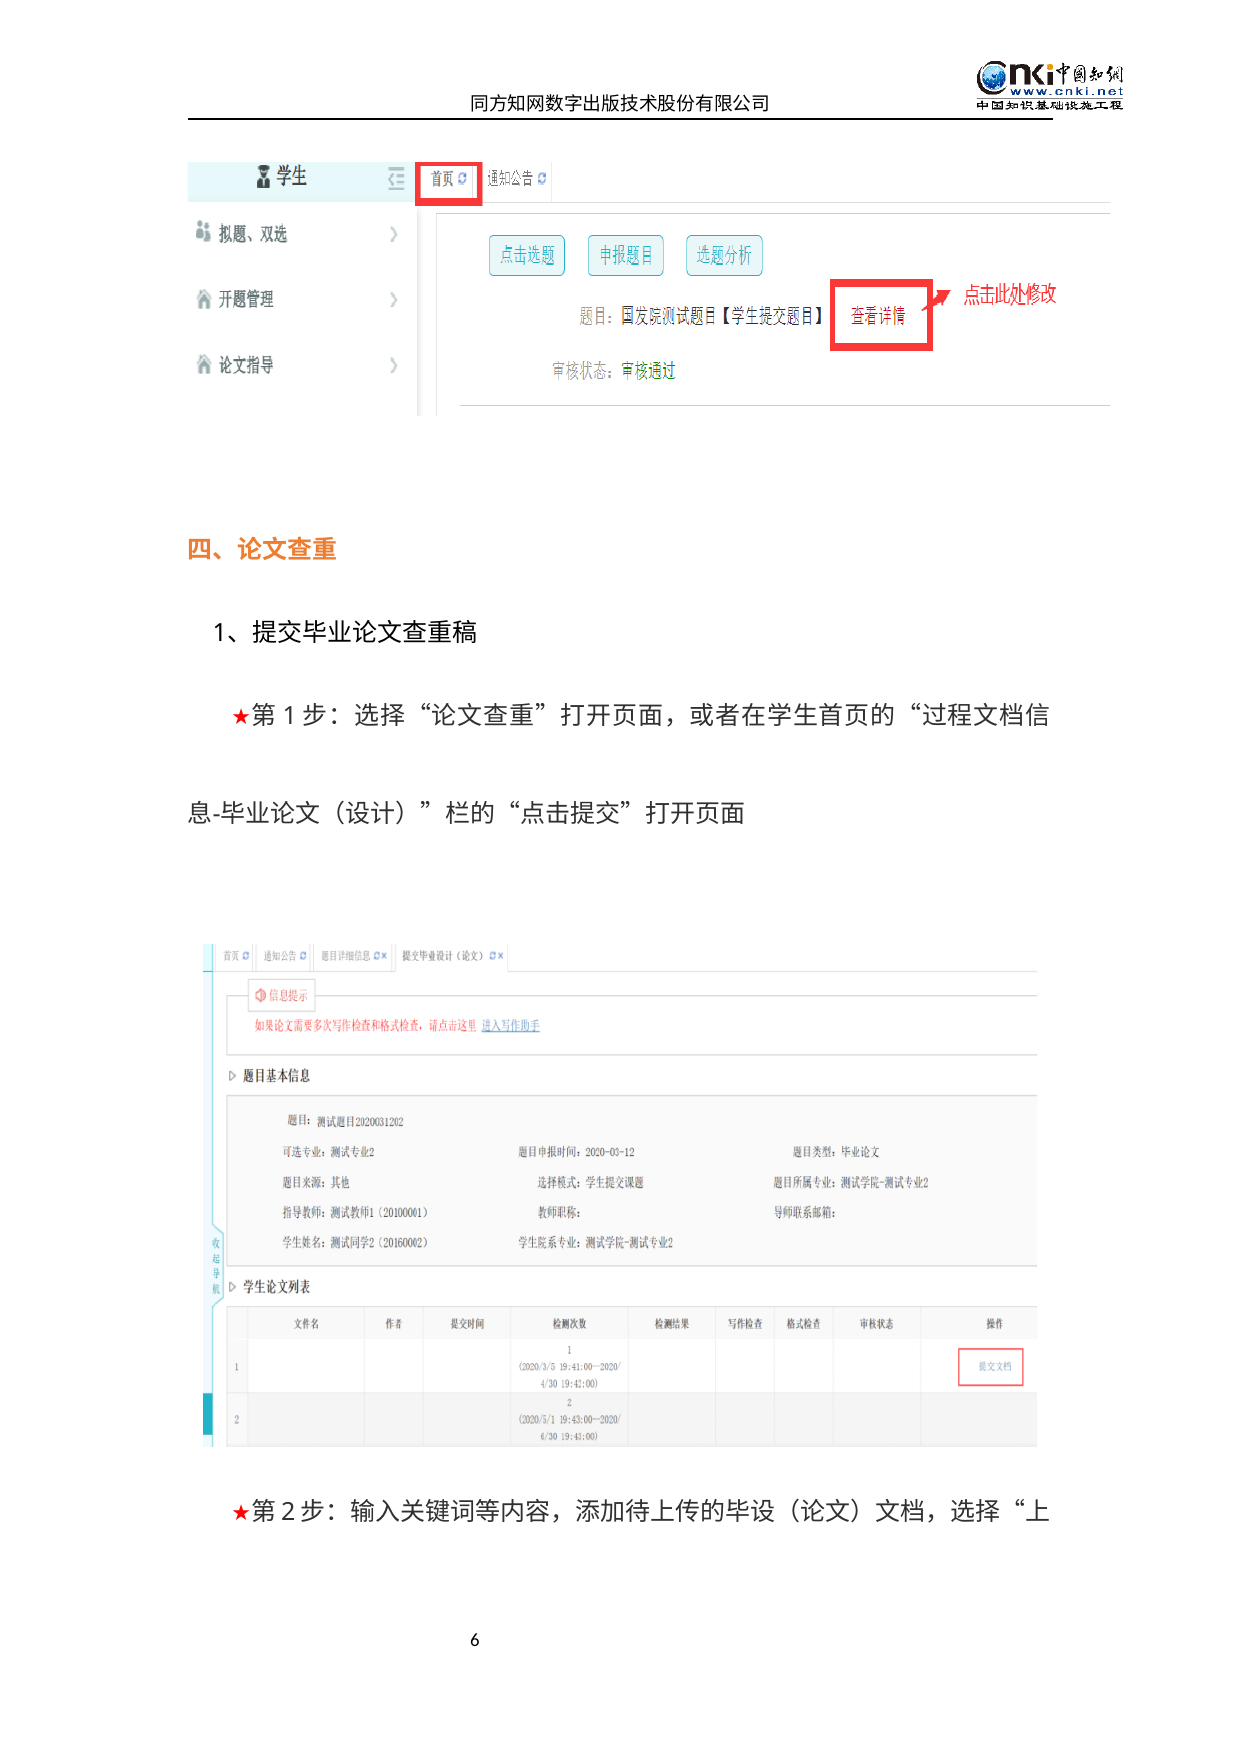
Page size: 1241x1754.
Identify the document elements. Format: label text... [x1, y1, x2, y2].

subtitle 1、提交毕业论文查重稿 [187, 598, 1053, 663]
picture [203, 944, 1038, 1447]
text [187, 1477, 1053, 1542]
picture [976, 61, 1123, 110]
text ★第1步：选择“论文查重”打开页面，或者在学生首页的“过程文档信息-毕业论文（设计）”栏的“点击提交”打开页面 [187, 681, 1053, 844]
picture [187, 162, 1111, 416]
subtitle 四、论文查重 [187, 515, 1053, 580]
